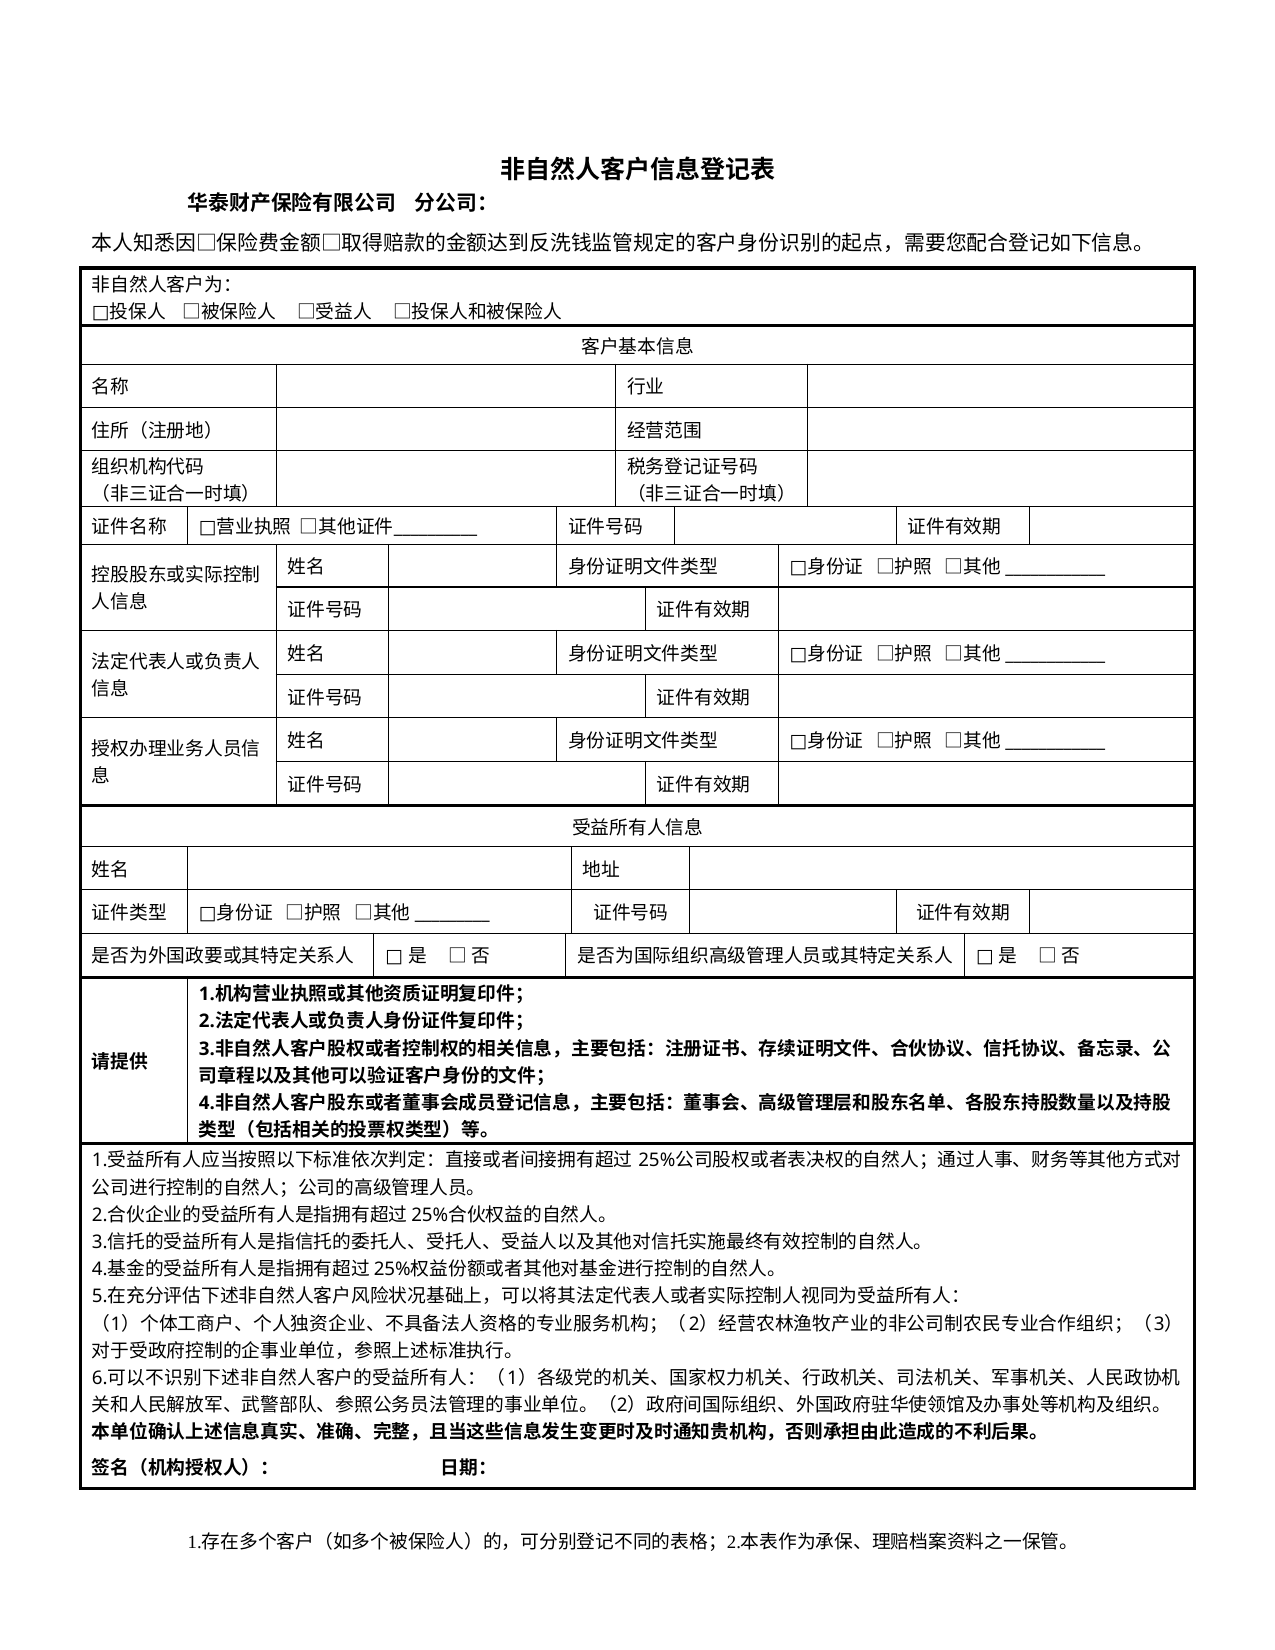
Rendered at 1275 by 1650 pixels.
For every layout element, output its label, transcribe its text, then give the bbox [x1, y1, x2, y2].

table_cell [389, 588, 645, 630]
table_cell 证件号码 [572, 890, 689, 932]
table_cell 税务登记证号码 （非三证合一时填） [616, 451, 807, 506]
table_header 本人知悉因□保险费金额□取得赔款的金额达到反洗钱监管规定的客户身份识别的起点，需要您配合登记如下信息。 [80, 216, 1195, 266]
table_cell [1030, 890, 1193, 932]
table_cell [389, 631, 556, 674]
table_cell 证件有效期 [897, 890, 1029, 932]
table_cell 是否为外国政要或其特定关系人 [82, 934, 373, 976]
table_cell [808, 365, 1193, 407]
table_cell 证件类型 [82, 890, 187, 932]
table_cell □ 是 □ 否 [374, 934, 565, 976]
table_cell 授权办理业务人员信息 [82, 718, 276, 804]
table_cell [389, 762, 645, 804]
table_cell [277, 408, 615, 450]
table_cell 证件有效期 [646, 762, 778, 804]
table_cell 1.机构营业执照或其他资质证明复印件； 2.法定代表人或负责人身份证件复印件； 3.非自然人客户股权或者控制权的相关信息，主要包括：注册证书、存续证明文件、合伙协议、信托协议、备忘录、公司章程以及其他可以验证客户身份的文件； 4.非自然人客户股东或者董事会成员登记信息，主要包括：董事会、高级管理层和股东名单、各股东持股数量以及持股类型（包括相关的投票权类型）等。 [188, 979, 1193, 1142]
table_cell 是否为国际组织高级管理人员或其特定关系人 [566, 934, 964, 976]
table_cell □ 是 □ 否 [965, 934, 1193, 976]
table_cell 1.受益所有人应当按照以下标准依次判定：直接或者间接拥有超过25%公司股权或者表决权的自然人；通过人事、财务等其他方式对公司进行控制的自然人；公司的高级管理人员。 2.合伙企业的受益所有人是指拥有超过25%合伙权益的自然人。 3.信托的受益所有人是指信托的委托人、受托人、受益人以及其他对信托实施最终有效控制的自然人。 4.基金的受益所有人是指拥有超过25%权益份额或者其他对基金进行控制的自然人。 5.在充分评估下述非自然人客户风险状况基础上，可以将其法定代表人或者实际控制人视同为受益所有人： （1）个体工商户、个人独资企业、不具备法人资格的专业服务机构；（2）经营农林渔牧产业的非公司制农民专业合作组织；（3）对于受政府控制的企事业单位，参照上述标准执行。 6.可以不识别下述非自然人客户的受益所有人：（1）各级党的机关、国家权力机关、行政机关、司法机关、军事机关、人民政协机关和人民解放军、武警部队、参照公务员法管理的事业单位。（2）政府间国际组织、外国政府驻华使领馆及办事处等机构及组织。 本单位确认上述信息真实、准确、完整，且当这些信息发生变更时及时通知贵机构，否则承担由此造成的不利后果。 签名（机构授权人）： 日期： [82, 1145, 1193, 1487]
table_cell 证件名称 [82, 507, 187, 544]
table_cell 姓名 [277, 631, 388, 674]
table_cell 姓名 [277, 718, 388, 761]
table_cell [188, 847, 571, 889]
table_cell 证件号码 [277, 675, 388, 717]
table_cell [389, 545, 556, 586]
table_cell [808, 408, 1193, 450]
table_cell 证件号码 [557, 507, 674, 544]
table_cell 受益所有人信息 [82, 807, 1193, 846]
table_cell □身份证 □护照 □其他 ____________ [779, 718, 1193, 761]
table_cell [808, 451, 1193, 506]
table_cell 组织机构代码 （非三证合一时填） [82, 451, 276, 506]
table_cell [779, 762, 1193, 804]
table_cell [675, 507, 896, 544]
table_cell 身份证明文件类型 [557, 631, 778, 674]
table_cell □身份证 □护照 □其他 ____________ [779, 545, 1193, 586]
table_cell 经营范围 [616, 408, 807, 450]
table_cell 姓名 [277, 545, 388, 586]
table_cell 身份证明文件类型 [557, 545, 778, 586]
table_cell 非自然人客户为： □投保人 □被保险人 □受益人 □投保人和被保险人 [82, 270, 1193, 324]
table_cell 证件号码 [277, 588, 388, 630]
text 非自然人客户信息登记表 [187, 150, 1087, 186]
table_cell 证件有效期 [897, 507, 1029, 544]
table_cell 客户基本信息 [82, 327, 1193, 363]
table_cell [389, 718, 556, 761]
table_cell □身份证 □护照 □其他 ____________ [779, 631, 1193, 674]
table_cell [690, 890, 896, 932]
table_cell 证件有效期 [646, 675, 778, 717]
table_cell 姓名 [82, 847, 187, 889]
table_cell 行业 [616, 365, 807, 407]
table_cell [690, 847, 1193, 889]
table_cell 法定代表人或负责人信息 [82, 631, 276, 717]
table_cell [779, 588, 1193, 630]
table_cell □营业执照 □其他证件__________ [188, 507, 556, 544]
table_cell 住所（注册地） [82, 408, 276, 450]
table_cell 控股股东或实际控制人信息 [82, 545, 276, 630]
table_cell 名称 [82, 365, 276, 407]
text 华泰财产保险有限公司 分公司： [187, 186, 1087, 216]
table_cell [277, 451, 615, 506]
table_cell [779, 675, 1193, 717]
table_cell 身份证明文件类型 [557, 718, 778, 761]
table_cell □身份证 □护照 □其他 _________ [188, 890, 571, 932]
table_cell [277, 365, 615, 407]
table_cell 证件号码 [277, 762, 388, 804]
table_cell 请提供 [82, 979, 187, 1142]
table_cell [1030, 507, 1193, 544]
table_cell [389, 675, 645, 717]
table_cell 证件有效期 [646, 588, 778, 630]
table_cell 地址 [572, 847, 689, 889]
